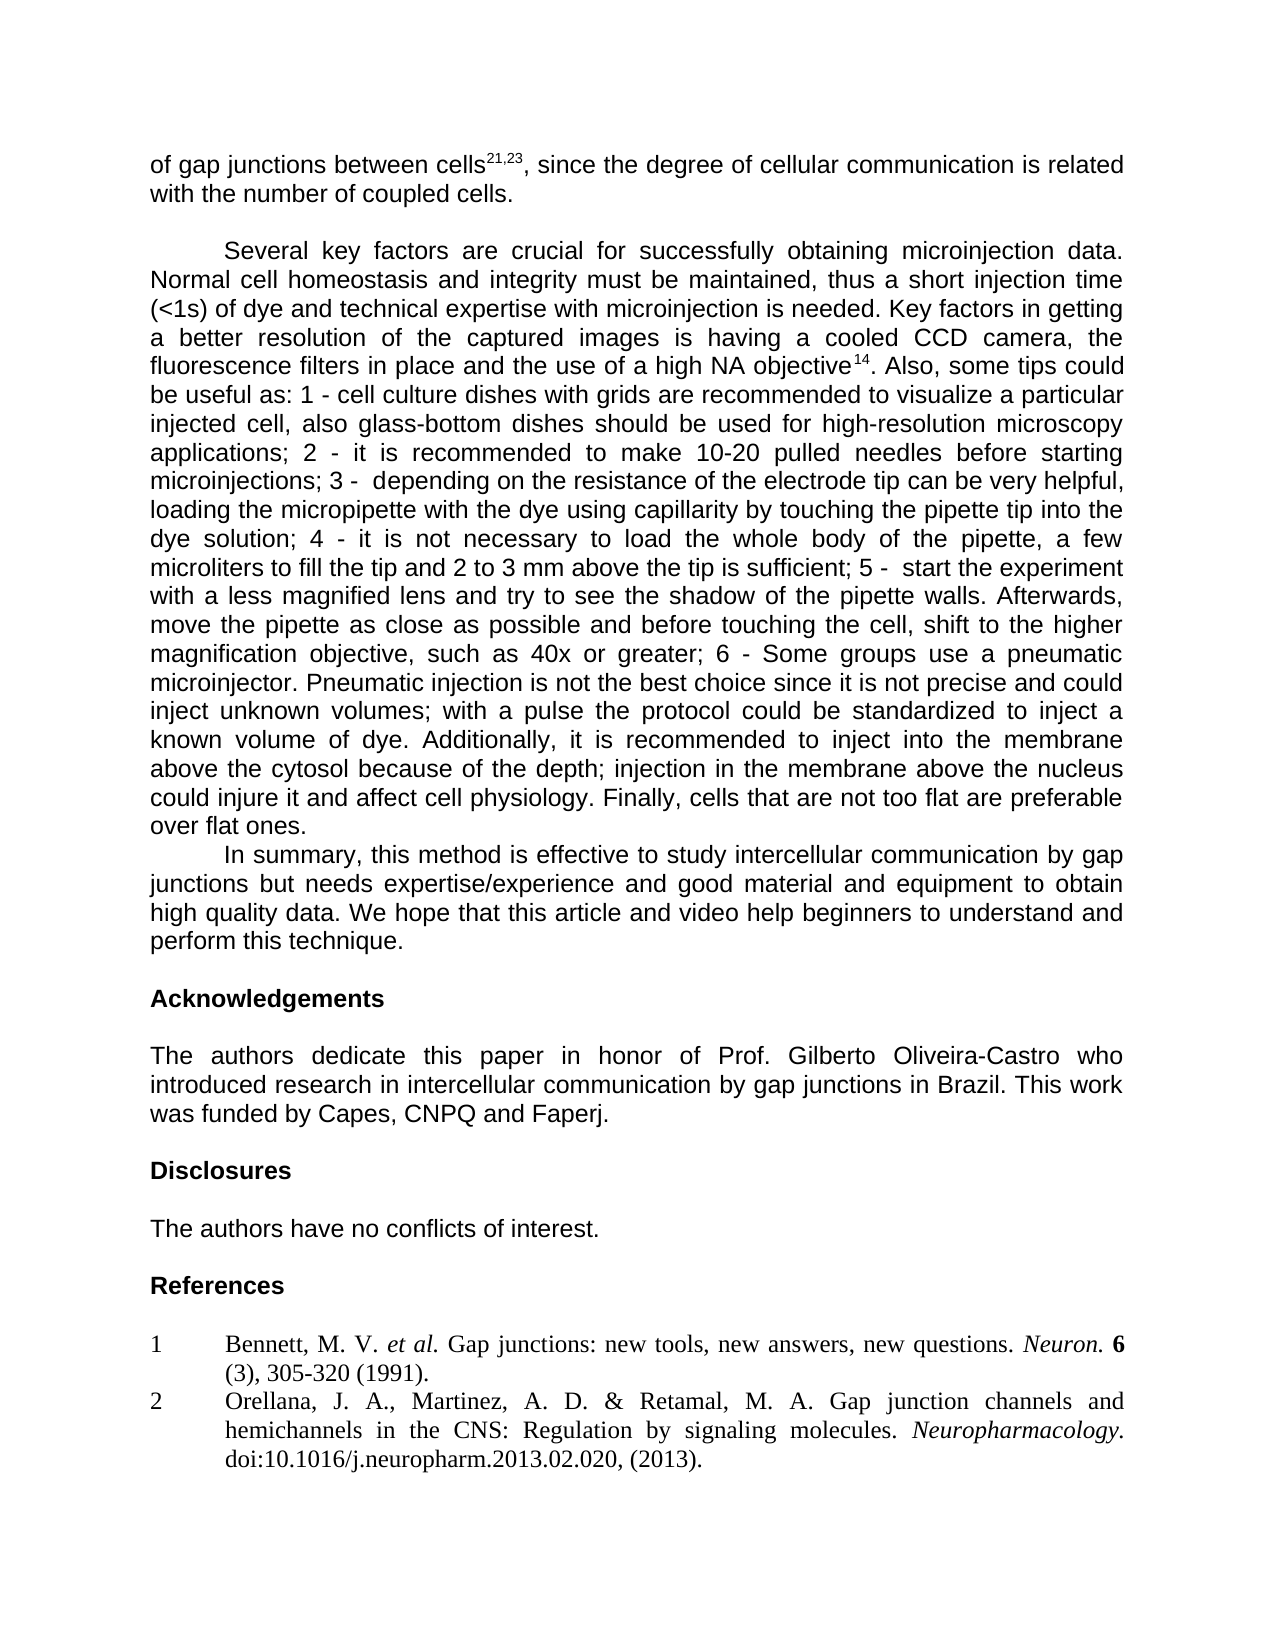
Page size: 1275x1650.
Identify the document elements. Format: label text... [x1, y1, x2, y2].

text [150, 150, 1125, 207]
text Acknowledgements [150, 984, 1125, 1013]
text In summary, this method is effective to study intercellular communication by gap junctions but needs expertise/experience and good material and equipment to obtain high quality data. We hope that this article and video help beginners to understand and perform this technique. [150, 840, 1125, 955]
text Several key factors are crucial for successfully obtaining microinjection data. Normal cell homeostasis and integrity must be maintained, thus a short injection time (<1s) of dye and technical expertise with microinjection is needed. Key factors in getting a better resolution of the captured images is having a cooled CCD camera, the fluorescence filters in place and the use of a high NA objective14. Also, some tips could be useful as: 1 - cell culture dishes with grids are recommended to visualize a particular injected cell, also glass-bottom dishes should be used for high-resolution microscopy applications; 2 - it is recommended to make 10-20 pulled needles before starting microinjections; 3 - depending on the resistance of the electrode tip can be very helpful, loading the micropipette with the dye using capillarity by touching the pipette tip into the dye solution; 4 - it is not necessary to load the whole body of the pipette, a few microliters to fill the tip and 2 to 3 mm above the tip is sufficient; 5 - start the experiment with a less magnified lens and try to see the shadow of the pipette walls. Afterwards, move the pipette as close as possible and before touching the cell, shift to the higher magnification objective, such as 40x or greater; 6 - Some groups use a pneumatic microinjector. Pneumatic injection is not the best choice since it is not precise and could inject unknown volumes; with a pulse the protocol could be standardized to inject a known volume of dye. Additionally, it is recommended to inject into the membrane above the cytosol because of the depth; injection in the membrane above the nucleus could injure it and affect cell physiology. Finally, cells that are not too flat are preferable over flat ones. [150, 236, 1125, 840]
text References [150, 1271, 1125, 1300]
text 1 Bennett, M. V. et al. Gap junctions: new tools, new answers, new questions. Neuron. 6 (3), 305-320 (1991). [150, 1329, 1125, 1386]
text 2 Orellana, J. A., Martinez, A. D. & Retamal, M. A. Gap junction channels and hemichannels in the CNS: Regulation by signaling molecules. Neuropharmacology. doi:10.1016/j.neuropharm.2013.02.020, (2013). [150, 1386, 1125, 1473]
text The authors dedicate this paper in honor of Prof. Gilberto Oliveira-Castro who introduced research in intercellular communication by gap junctions in Brazil. This work was funded by Capes, CNPQ and Faperj. [150, 1041, 1125, 1128]
text The authors have no conflicts of interest. [150, 1214, 1125, 1243]
text Disclosures [150, 1156, 1125, 1185]
